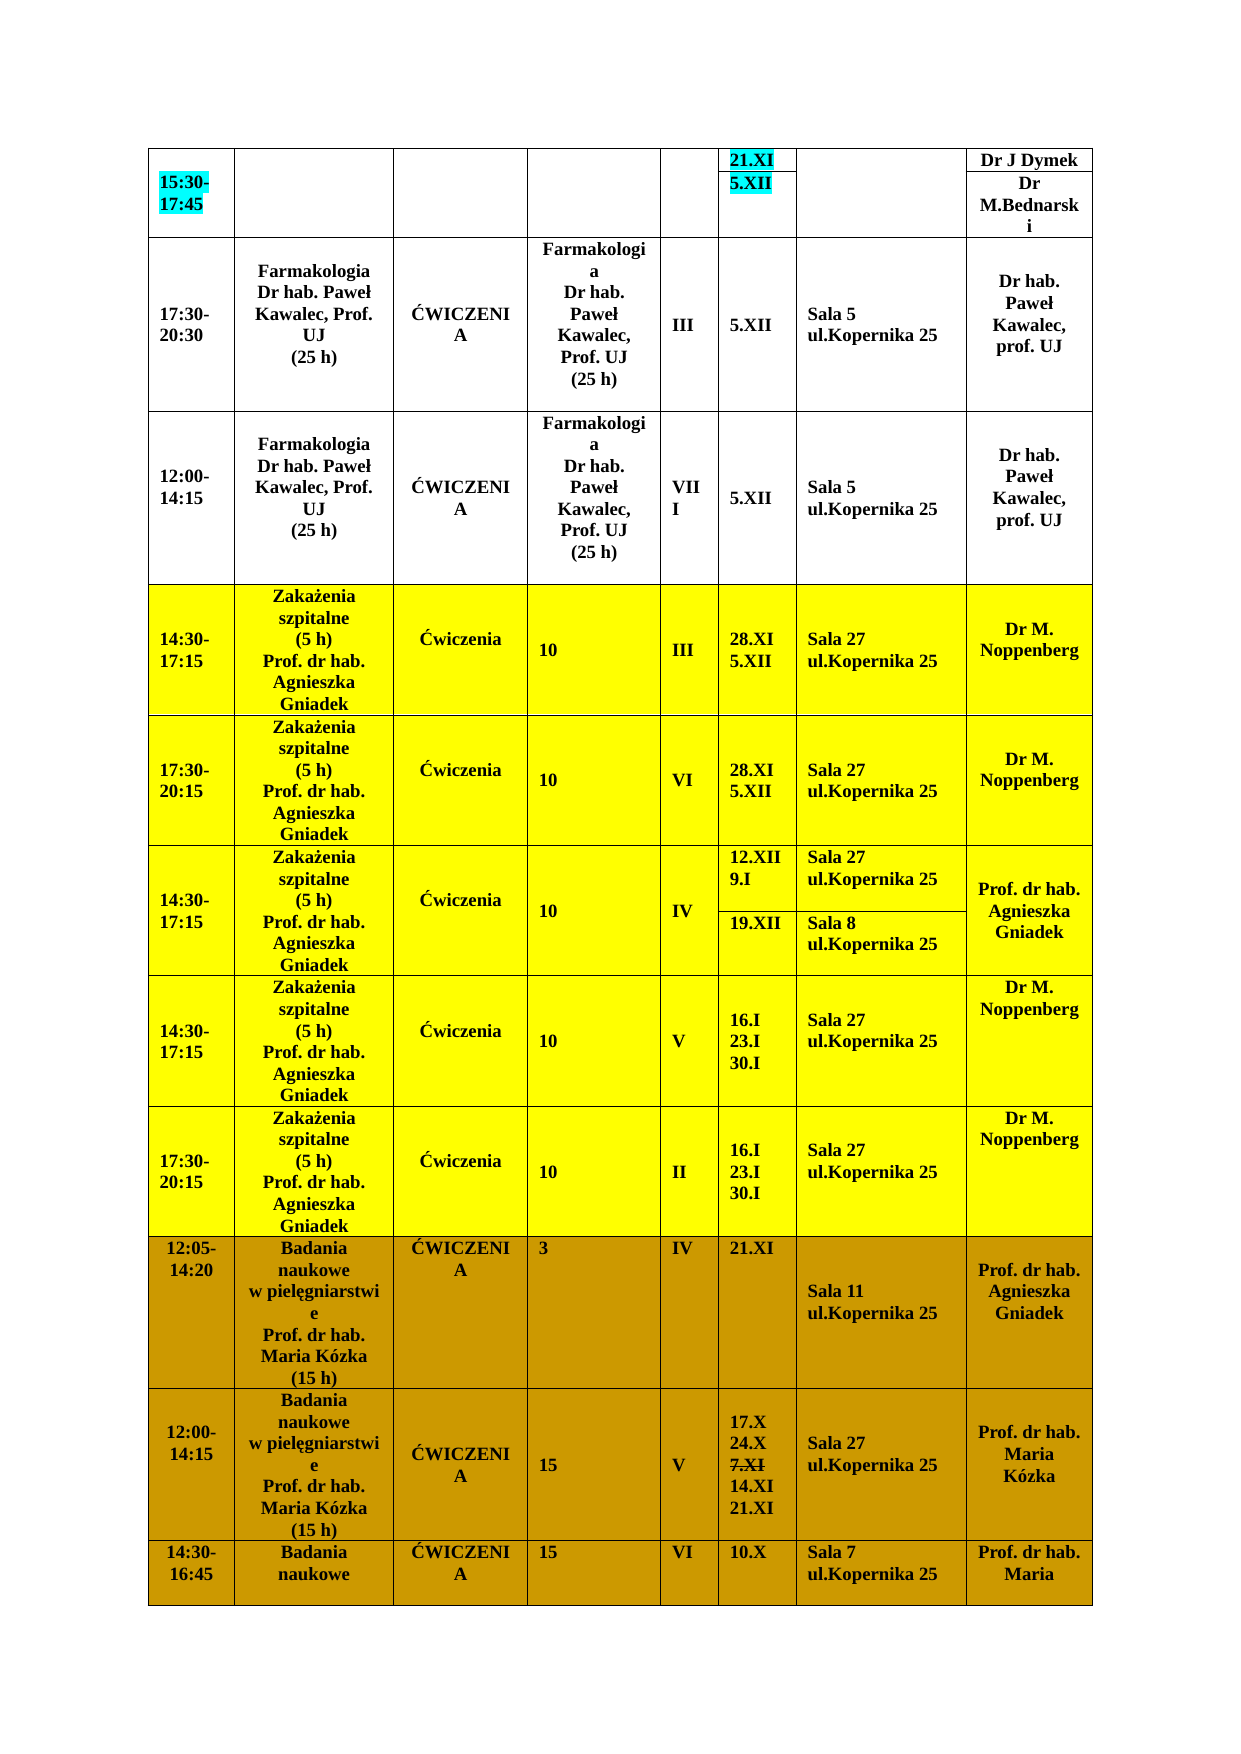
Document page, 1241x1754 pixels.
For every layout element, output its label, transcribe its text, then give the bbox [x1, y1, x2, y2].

table_cell Sala 5 ul.Kopernika 25 [797, 238, 966, 411]
table_cell 15:30-17:45 [149, 149, 234, 237]
table_cell Sala 27 ul.Kopernika 25 [797, 716, 966, 845]
table_cell 10 [528, 1107, 660, 1236]
table_cell 14:30-17:15 [149, 976, 234, 1106]
table_cell Dr M. Noppenberg [967, 976, 1092, 1106]
table_cell ĆWICZENIA [394, 1541, 527, 1605]
table_cell 21.XI [719, 1237, 796, 1388]
table_cell Dr M.Bednarski [967, 172, 1092, 237]
table_cell 5.XII [719, 238, 796, 411]
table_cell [235, 238, 393, 411]
table_cell III [661, 585, 718, 714]
table_cell IV [661, 846, 718, 975]
table_cell 10 [528, 585, 660, 714]
table_cell Farmakologia Dr hab. Paweł Kawalec, Prof. UJ (25 h) [528, 412, 660, 584]
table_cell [528, 238, 660, 411]
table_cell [967, 1541, 1092, 1605]
table_cell 14:30-16:45 [149, 1541, 234, 1605]
table_cell Dr hab. Paweł Kawalec, prof. UJ [967, 238, 1092, 411]
table_cell Sala 27 ul.Kopernika 25 [797, 976, 966, 1106]
table_cell 17:30-20:15 [149, 716, 234, 845]
table_cell Ćwiczenia [394, 716, 527, 845]
table_cell Sala 27 ul.Kopernika 25 [797, 1389, 966, 1540]
table_cell Zakażenia szpitalne (5 h) Prof. dr hab. Agnieszka Gniadek [235, 585, 393, 714]
table_cell Ćwiczenia [394, 585, 527, 714]
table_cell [235, 1541, 393, 1605]
table_cell Prof. dr hab. Agnieszka Gniadek [967, 1237, 1092, 1388]
table_cell 15 [528, 1389, 660, 1540]
table_cell Sala 27 ul.Kopernika 25 [797, 585, 966, 714]
table_cell Ćwiczenia [394, 846, 527, 975]
table_cell Badania naukowe w pielęgniarstwie Prof. dr hab. Maria Kózka (15 h) [235, 1237, 393, 1388]
table_cell IV [661, 1237, 718, 1388]
table_cell 10 [528, 846, 660, 975]
table_cell ĆWICZENIA [394, 412, 527, 584]
table_cell 5.XII [719, 172, 796, 237]
table_cell Dr M. Noppenberg [967, 1107, 1092, 1236]
table_cell 17:30-20:30 [149, 238, 234, 411]
table_cell Sala 11 ul.Kopernika 25 [797, 1237, 966, 1388]
table_cell 5.XII [719, 412, 796, 584]
table_cell 3 [528, 1237, 660, 1388]
table_cell 28.XI 5.XII [719, 716, 796, 845]
table_cell Ćwiczenia [394, 976, 527, 1106]
table_cell Badania naukowe w pielęgniarstwie Prof. dr hab. Maria Kózka (15 h) [235, 1389, 393, 1540]
table_cell ĆWICZENIA [394, 1389, 527, 1540]
table_cell 14:30-17:15 [149, 585, 234, 714]
table_cell Sala 5 ul.Kopernika 25 [797, 412, 966, 584]
table_cell 12:05-14:20 [149, 1237, 234, 1388]
table_cell Zakażenia szpitalne (5 h) Prof. dr hab. Agnieszka Gniadek [235, 846, 393, 975]
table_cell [719, 1541, 796, 1605]
table_cell VI [661, 1541, 718, 1605]
table_cell II [661, 1107, 718, 1236]
table_cell Sala 27 ul.Kopernika 25 [797, 846, 966, 911]
table_cell Sala 8 ul.Kopernika 25 [797, 912, 966, 975]
table_cell 10 [528, 716, 660, 845]
table_cell VIII [661, 412, 718, 584]
table_cell V [661, 976, 718, 1106]
table_cell 16.I 23.I 30.I [719, 1107, 796, 1236]
table_cell 14:30-17:15 [149, 846, 234, 975]
table_cell 21.XI [719, 149, 796, 171]
table_cell Zakażenia szpitalne (5 h) Prof. dr hab. Agnieszka Gniadek [235, 976, 393, 1106]
table_cell 17:30-20:15 [149, 1107, 234, 1236]
table_cell Dr M. Noppenberg [967, 585, 1092, 714]
table_cell 12:00-14:15 [149, 1389, 234, 1540]
table_cell III [661, 238, 718, 411]
table_cell ĆWICZENIA [394, 238, 527, 411]
table_cell 28.XI 5.XII [719, 585, 796, 714]
table_cell Prof. dr hab. Agnieszka Gniadek [967, 846, 1092, 975]
table_cell 15 [528, 1541, 660, 1605]
table_cell Dr hab. Paweł Kawalec, prof. UJ [967, 412, 1092, 584]
table_cell Farmakologia Dr hab. Paweł Kawalec, Prof. UJ (25 h) [235, 412, 393, 584]
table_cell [797, 1541, 966, 1605]
table_cell Sala 27 ul.Kopernika 25 [797, 1107, 966, 1236]
table_cell V [661, 1389, 718, 1540]
table_cell VI [661, 716, 718, 845]
table_cell 12:00-14:15 [149, 412, 234, 584]
table_cell Dr M. Noppenberg [967, 716, 1092, 845]
table_cell 19.XII [719, 912, 796, 975]
table_cell 16.I 23.I 30.I [719, 976, 796, 1106]
table_cell Dr J Dymek [967, 149, 1092, 171]
table_cell Ćwiczenia [394, 1107, 527, 1236]
table_cell Zakażenia szpitalne (5 h) Prof. dr hab. Agnieszka Gniadek [235, 1107, 393, 1236]
table_cell ĆWICZENIA [394, 1237, 527, 1388]
table_cell 12.XII 9.I [719, 846, 796, 911]
table_cell Prof. dr hab. Maria Kózka [967, 1389, 1092, 1540]
table_cell 10 [528, 976, 660, 1106]
table_cell Zakażenia szpitalne (5 h) Prof. dr hab. Agnieszka Gniadek [235, 716, 393, 845]
table_cell 17.X 24.X 7.XI 14.XI 21.XI [719, 1389, 796, 1540]
